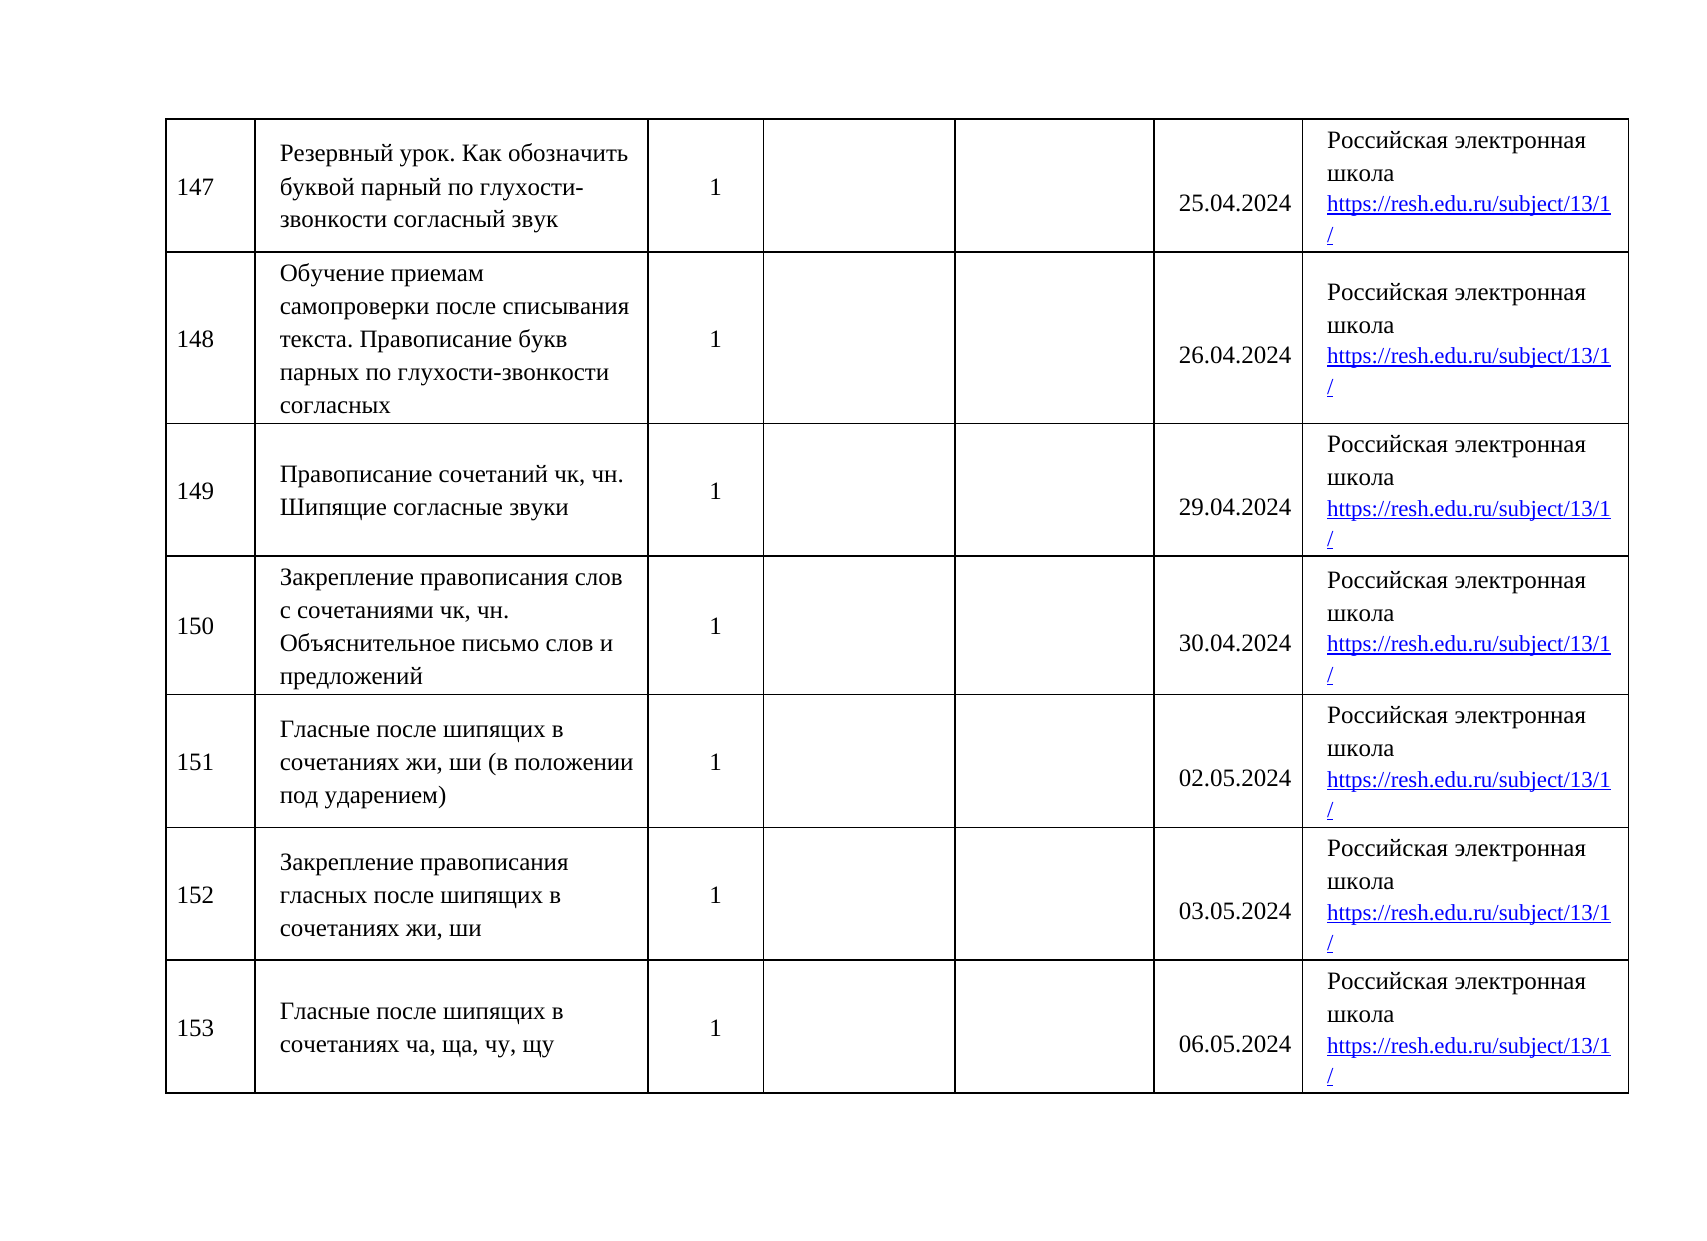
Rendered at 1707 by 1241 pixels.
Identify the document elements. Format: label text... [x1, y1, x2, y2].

table_cell [956, 253, 1153, 422]
table_cell 152 [167, 828, 254, 959]
table_cell 06.05.2024 [1155, 961, 1302, 1092]
table_cell 26.04.2024 [1155, 253, 1302, 422]
table_cell [764, 253, 954, 422]
table_cell 1 [649, 120, 763, 251]
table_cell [1303, 961, 1628, 1092]
table_cell 1 [649, 961, 763, 1092]
table_cell 1 [649, 828, 763, 959]
table_cell 02.05.2024 [1155, 695, 1302, 826]
table_cell Гласные после шипящих в сочетаниях ча, ща, чу, щу [256, 961, 647, 1092]
table_cell Российская электронная школа https://resh.edu.ru/subject/13/1/ [1303, 695, 1628, 826]
table_cell Резервный урок. Как обозначить буквой парный по глухости-звонкости согласный звук [256, 120, 647, 251]
table_cell 29.04.2024 [1155, 424, 1302, 555]
table_cell [764, 828, 954, 959]
table_cell [764, 557, 954, 694]
table_cell [956, 828, 1153, 959]
table_cell Закрепление правописания гласных после шипящих в сочетаниях жи, ши [256, 828, 647, 959]
table_cell 153 [167, 961, 254, 1092]
table_cell [764, 424, 954, 555]
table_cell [1303, 120, 1628, 251]
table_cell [1303, 828, 1628, 959]
table_cell [956, 557, 1153, 694]
table_cell 25.04.2024 [1155, 120, 1302, 251]
table_cell 30.04.2024 [1155, 557, 1302, 694]
table_cell Российская электронная школа https://resh.edu.ru/subject/13/1/ [1303, 253, 1628, 422]
table_cell Российская электронная школа https://resh.edu.ru/subject/13/1/ [1303, 557, 1628, 694]
table_cell 1 [649, 253, 763, 422]
table_cell 1 [649, 557, 763, 694]
table_cell Гласные после шипящих в сочетаниях жи, ши (в положении под ударением) [256, 695, 647, 826]
table_cell [956, 961, 1153, 1092]
table_cell 1 [649, 424, 763, 555]
table_cell Закрепление правописания слов с сочетаниями чк, чн. Объяснительное письмо слов и предложений [256, 557, 647, 694]
table_cell Российская электронная школа https://resh.edu.ru/subject/13/1/ [1303, 424, 1628, 555]
table_cell 149 [167, 424, 254, 555]
table_cell [956, 120, 1153, 251]
table_cell [956, 695, 1153, 826]
table_cell 148 [167, 253, 254, 422]
table_cell Правописание сочетаний чк, чн. Шипящие согласные звуки [256, 424, 647, 555]
table_cell 151 [167, 695, 254, 826]
table_cell 150 [167, 557, 254, 694]
table_cell [764, 695, 954, 826]
table_cell 1 [649, 695, 763, 826]
table_cell 03.05.2024 [1155, 828, 1302, 959]
table_cell Обучение приемам самопроверки после списывания текста. Правописание букв парных по глухости-звонкости согласных [256, 253, 647, 422]
table_cell [956, 424, 1153, 555]
table_cell 147 [167, 120, 254, 251]
table_cell [764, 120, 954, 251]
table_cell [764, 961, 954, 1092]
